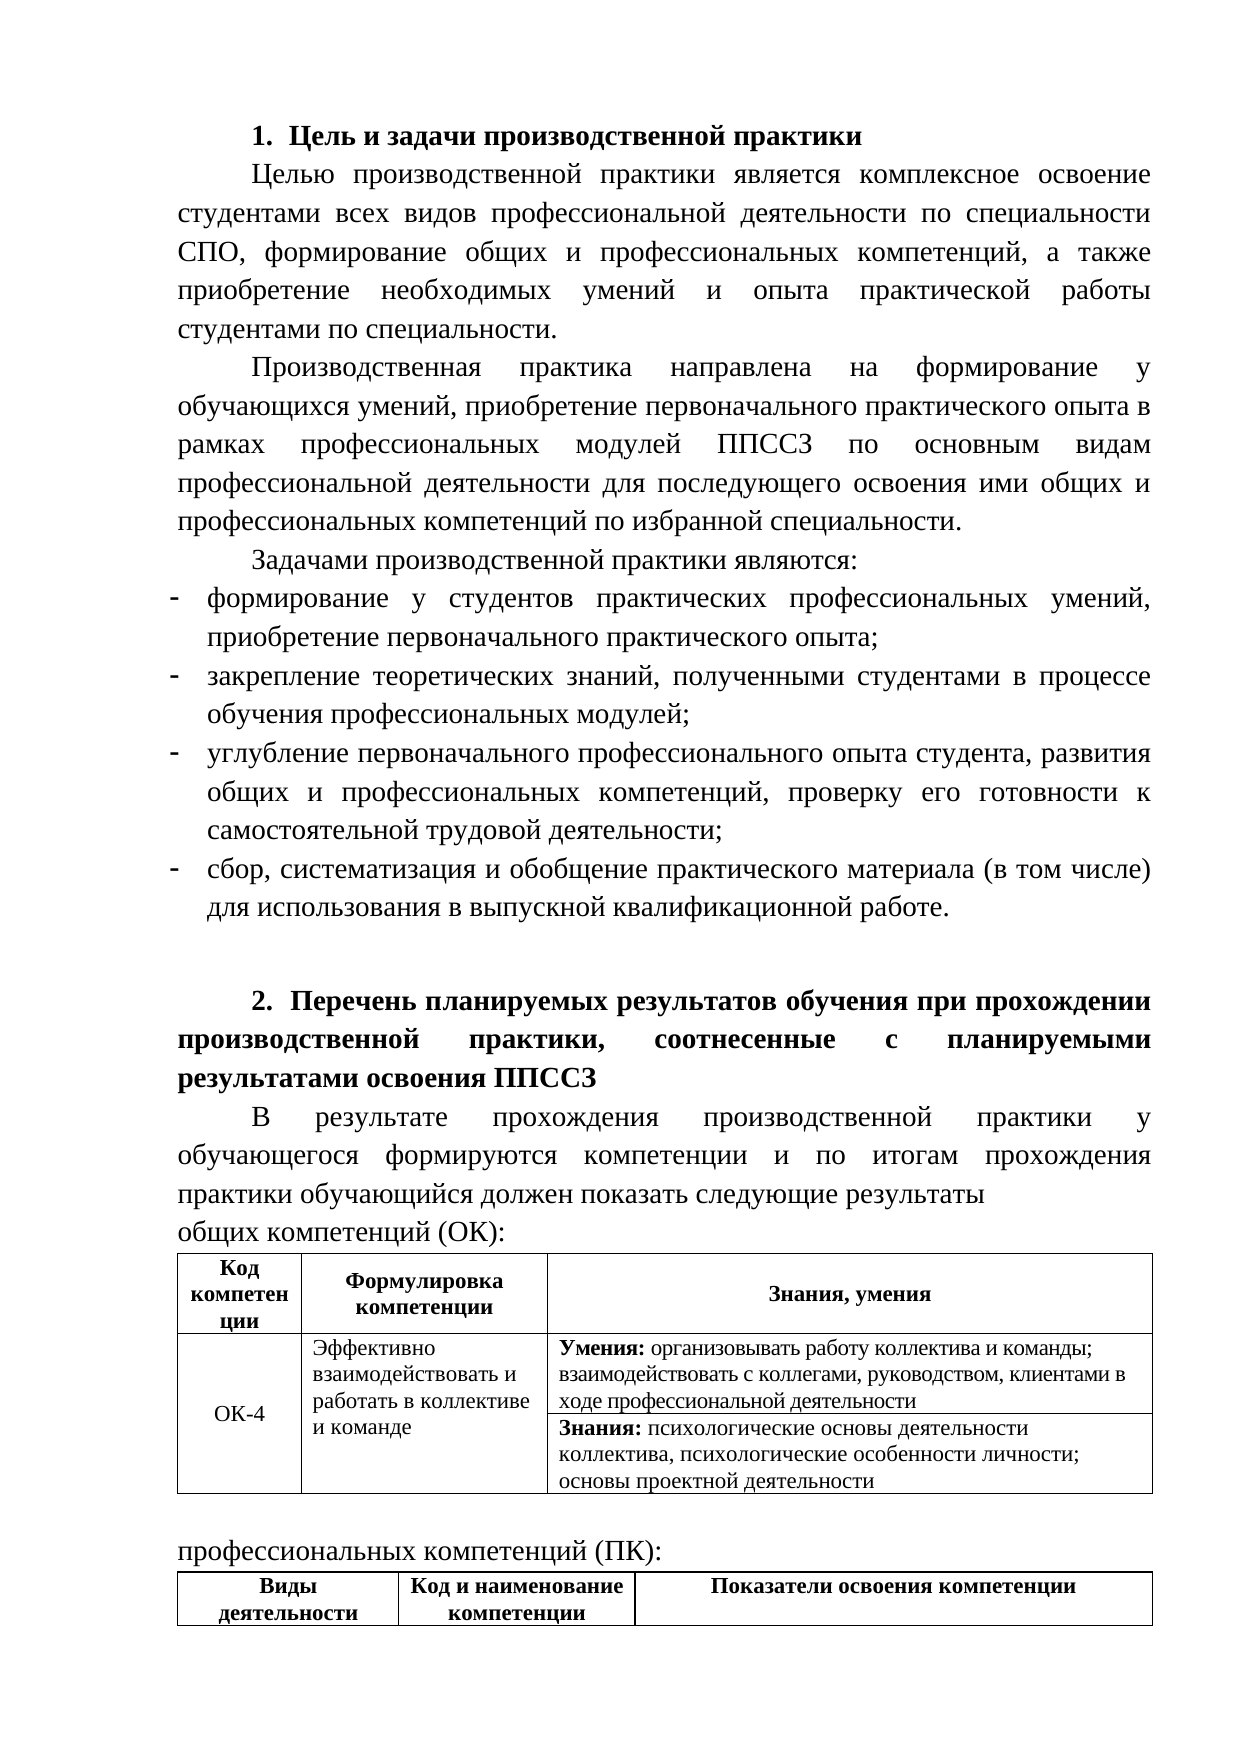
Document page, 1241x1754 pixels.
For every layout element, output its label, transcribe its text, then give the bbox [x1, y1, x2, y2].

list сбор, систематизация и обобщение практического материала (в том числе) для использования в выпускной квалификационной работе. [169, 851, 1152, 923]
text 2. Перечень планируемых результатов обучения при прохождении производственной практики, соотнесенные с планируемыми результатами освоения ППССЗ [177, 983, 1152, 1094]
table_header Код и наименование компетенции [399, 1573, 634, 1625]
list формирование у студентов практических профессиональных умений, приобретение первоначального практического опыта; [169, 581, 1152, 653]
text общих компетенций (ОК): [177, 1214, 1152, 1248]
text профессиональных компетенций (ПК): [177, 1533, 1152, 1566]
table_cell Эффективно взаимодействовать и работать в коллективе и команде [302, 1334, 547, 1493]
table_header Знания, умения [548, 1254, 1152, 1333]
text Задачами производственной практики являются: [177, 542, 1152, 576]
list закрепление теоретических знаний, полученными студентами в процессе обучения профессиональных модулей; [169, 658, 1152, 730]
table_header Формулировка компетенции [302, 1254, 547, 1333]
text Производственная практика направлена на формирование у обучающихся умений, приобретение первоначального практического опыта в рамках профессиональных модулей ППССЗ по основным видам профессиональной деятельности для последующего освоения ими общих и профессиональных компетенций по избранной специальности. [177, 349, 1152, 537]
text В результате прохождения производственной практики у обучающегося формируются компетенции и по итогам прохождения практики обучающийся должен показать следующие результаты [177, 1099, 1152, 1209]
list углубление первоначального профессионального опыта студента, развития общих и профессиональных компетенций, проверку его готовности к самостоятельной трудовой деятельности; [169, 735, 1152, 846]
text Целью производственной практики является комплексное освоение студентами всех видов профессиональной деятельности по специальности СПО, формирование общих и профессиональных компетенций, а также приобретение необходимых умений и опыта практической работы студентами по специальности. [177, 157, 1152, 344]
table_cell ОК-4 [178, 1334, 301, 1493]
table_header Виды деятельности [178, 1573, 398, 1625]
table_header Показатели освоения компетенции [636, 1573, 1152, 1625]
table_header Код компетенции [178, 1254, 301, 1333]
list Цель и задачи производственной практики [251, 118, 1152, 152]
table_cell Умения: организовывать работу коллектива и команды; взаимодействовать с коллегами, руководством, клиентами в ходе профессиональной деятельности [548, 1334, 1152, 1413]
table_cell Знания: психологические основы деятельности коллектива, психологические особенности личности; основы проектной деятельности [548, 1414, 1152, 1493]
